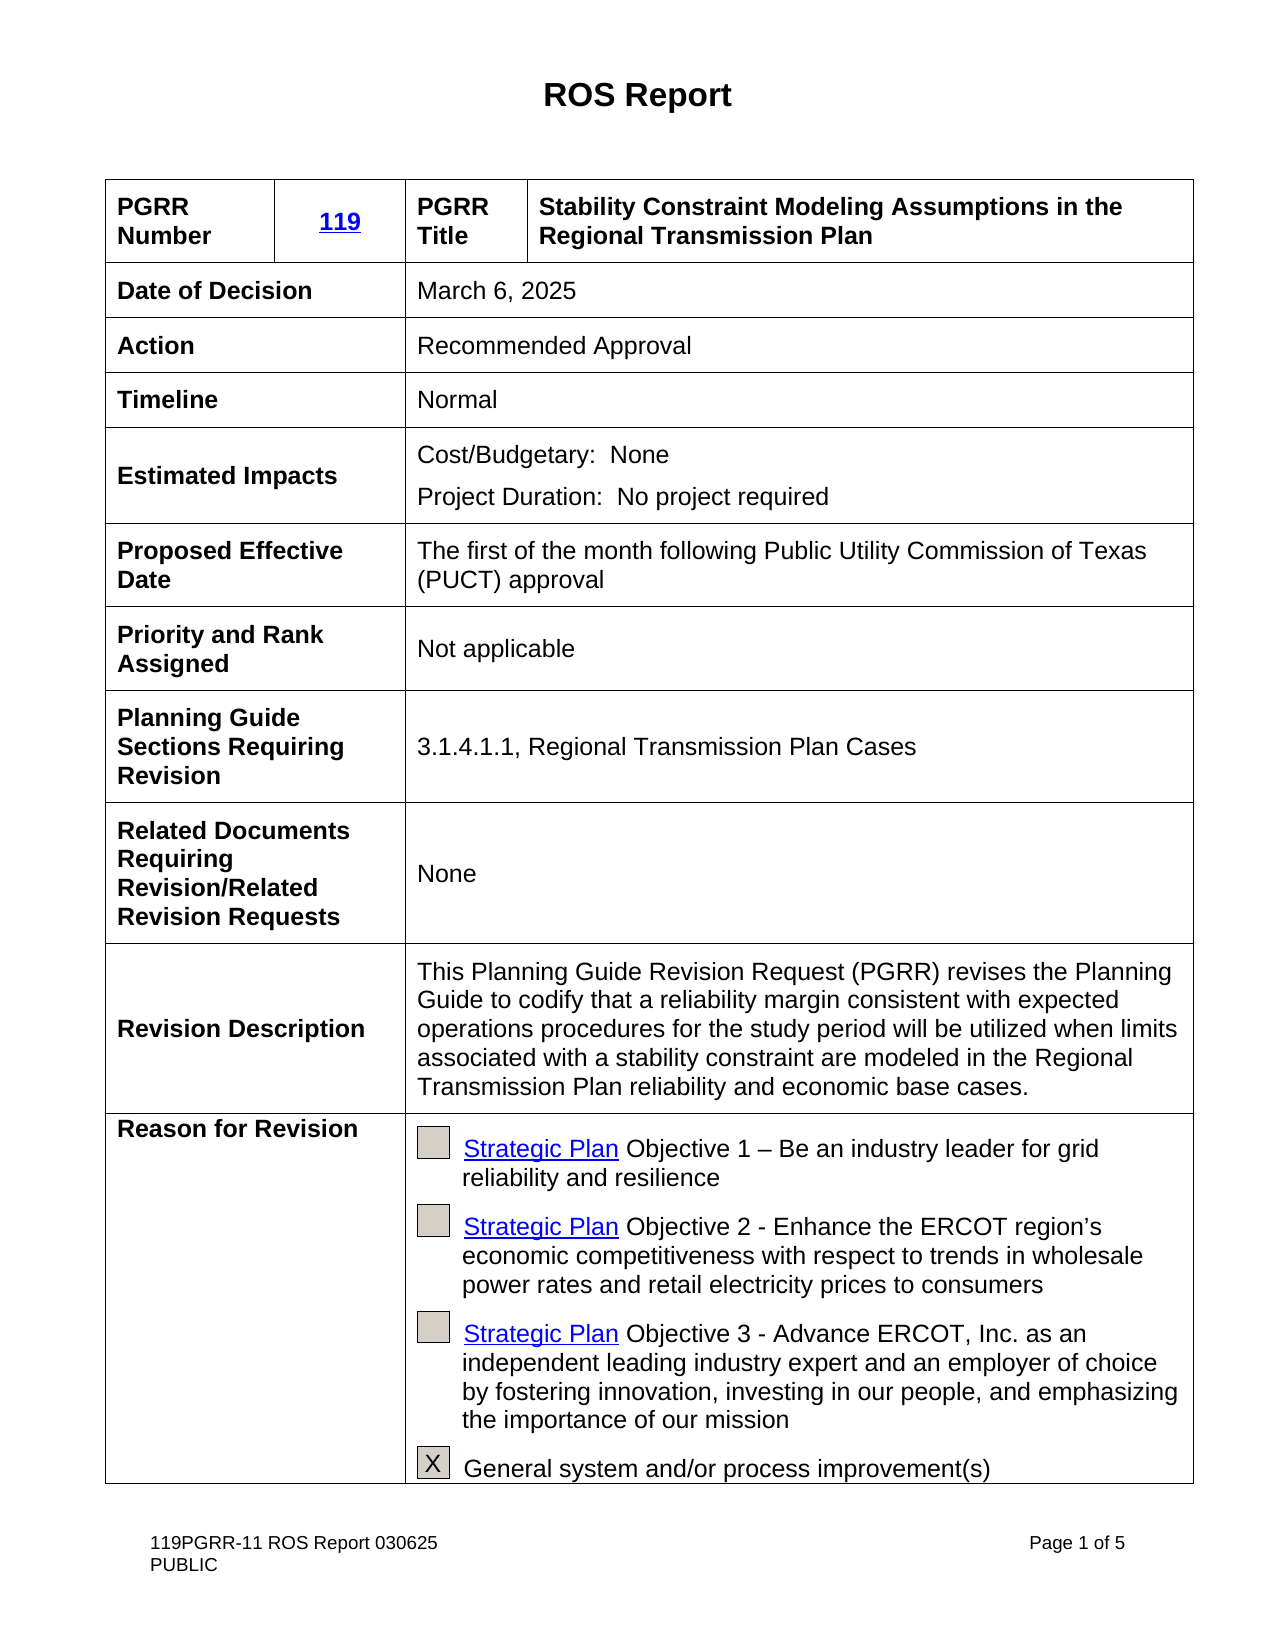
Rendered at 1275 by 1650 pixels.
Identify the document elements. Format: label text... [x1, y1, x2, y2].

table_cell March 6, 2025 [406, 263, 1193, 317]
table_cell Cost/Budgetary: None Project Duration: No project required [406, 428, 1193, 523]
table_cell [406, 1114, 1193, 1483]
table_cell Revision Description [106, 944, 405, 1113]
table_cell Reason for Revision [106, 1114, 405, 1483]
table_cell Estimated Impacts [106, 428, 405, 523]
table_cell Normal [406, 373, 1193, 427]
table_cell Action [106, 318, 405, 372]
table_cell This Planning Guide Revision Request (PGRR) revises the Planning Guide to codify that a reliability margin consistent with expected operations procedures for the study period will be utilized when limits associated with a stability constraint are modeled in the Regional Transmission Plan reliability and economic base cases. [406, 944, 1193, 1113]
table_cell None [406, 803, 1193, 943]
table_header PGRR Title [406, 180, 527, 262]
table_cell Recommended Approval [406, 318, 1193, 372]
table_cell Date of Decision [106, 263, 405, 317]
table_cell 3.1.4.1.1, Regional Transmission Plan Cases [406, 691, 1193, 802]
table_cell Proposed Effective Date [106, 524, 405, 606]
table_cell Related Documents Requiring Revision/Related Revision Requests [106, 803, 405, 943]
table_cell The first of the month following Public Utility Commission of Texas (PUCT) approval [406, 524, 1193, 606]
table_cell Priority and Rank Assigned [106, 607, 405, 690]
table_header Stability Constraint Modeling Assumptions in the Regional Transmission Plan [528, 180, 1193, 262]
table_cell Not applicable [406, 607, 1193, 690]
table_header PGRR Number [106, 180, 274, 262]
table_header 119 [275, 180, 405, 262]
table_cell Planning Guide Sections Requiring Revision [106, 691, 405, 802]
table_cell Timeline [106, 373, 405, 427]
